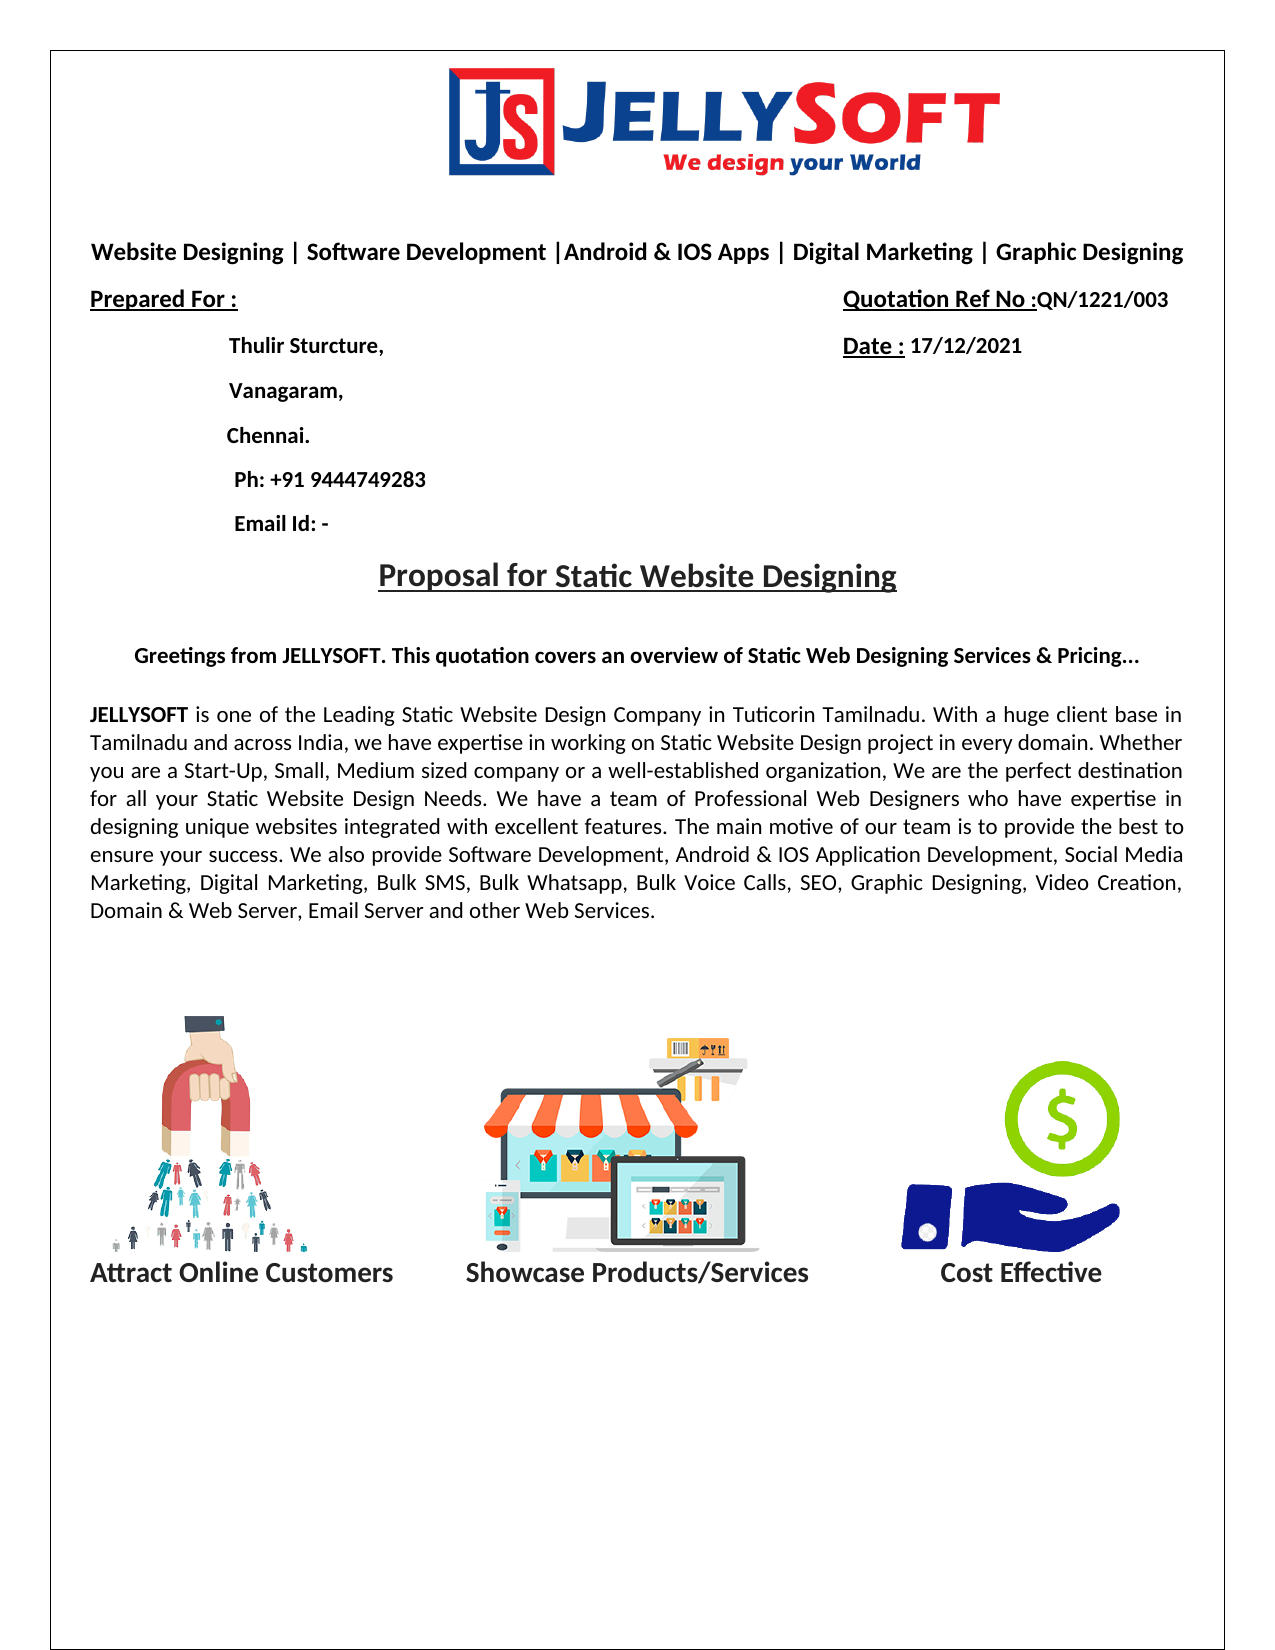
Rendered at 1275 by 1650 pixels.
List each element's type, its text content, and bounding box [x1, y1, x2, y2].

text Vanagaram, [90, 376, 1185, 406]
text Prepared For : Quotation Ref No :QN/1221/003 [90, 283, 1185, 315]
picture [90, 1016, 326, 1252]
picture [483, 1038, 760, 1252]
text Greetings from JELLYSOFT. This quotation covers an overview of Static Web Designing Services & Pricing... [90, 641, 1185, 669]
picture [434, 49, 1021, 194]
picture [901, 1061, 1120, 1252]
text Website Designing | Software Development |Android & IOS Apps | Digital Marketing | Graphic Designing [90, 236, 1185, 268]
text Email Id: - [90, 509, 1185, 539]
text Attract Online Customers Showcase Products/Services Cost Effective [90, 1254, 1185, 1289]
text Thulir Sturcture, Date : 17/12/2021 [90, 330, 1185, 361]
text Proposal for Static Website Designing [90, 554, 1185, 596]
text JELLYSOFT is one of the Leading Static Website Design Company in Tuticorin Tamilnadu. With a huge client base in Tamilnadu and across India, we have expertise in working on Static Website Design project in every domain. Whether you are a Start-Up, Small, Medium sized company or a well-established organization, We are the perfect destination for all your Static Website Design Needs. We have a team of Professional Web Designers who have expertise in designing unique websites integrated with excellent features. The main motive of our team is to provide the best to ensure your success. We also provide Software Development, Android & IOS Application Development, Social Media Marketing, Digital Marketing, Bulk SMS, Bulk Whatsapp, Bulk Voice Calls, SEO, Graphic Designing, Video Creation, Domain & Web Server, Email Server and other Web Services. [90, 700, 1185, 924]
text Chennai. [90, 421, 1185, 450]
text Ph: +91 9444749283 [90, 465, 1185, 494]
